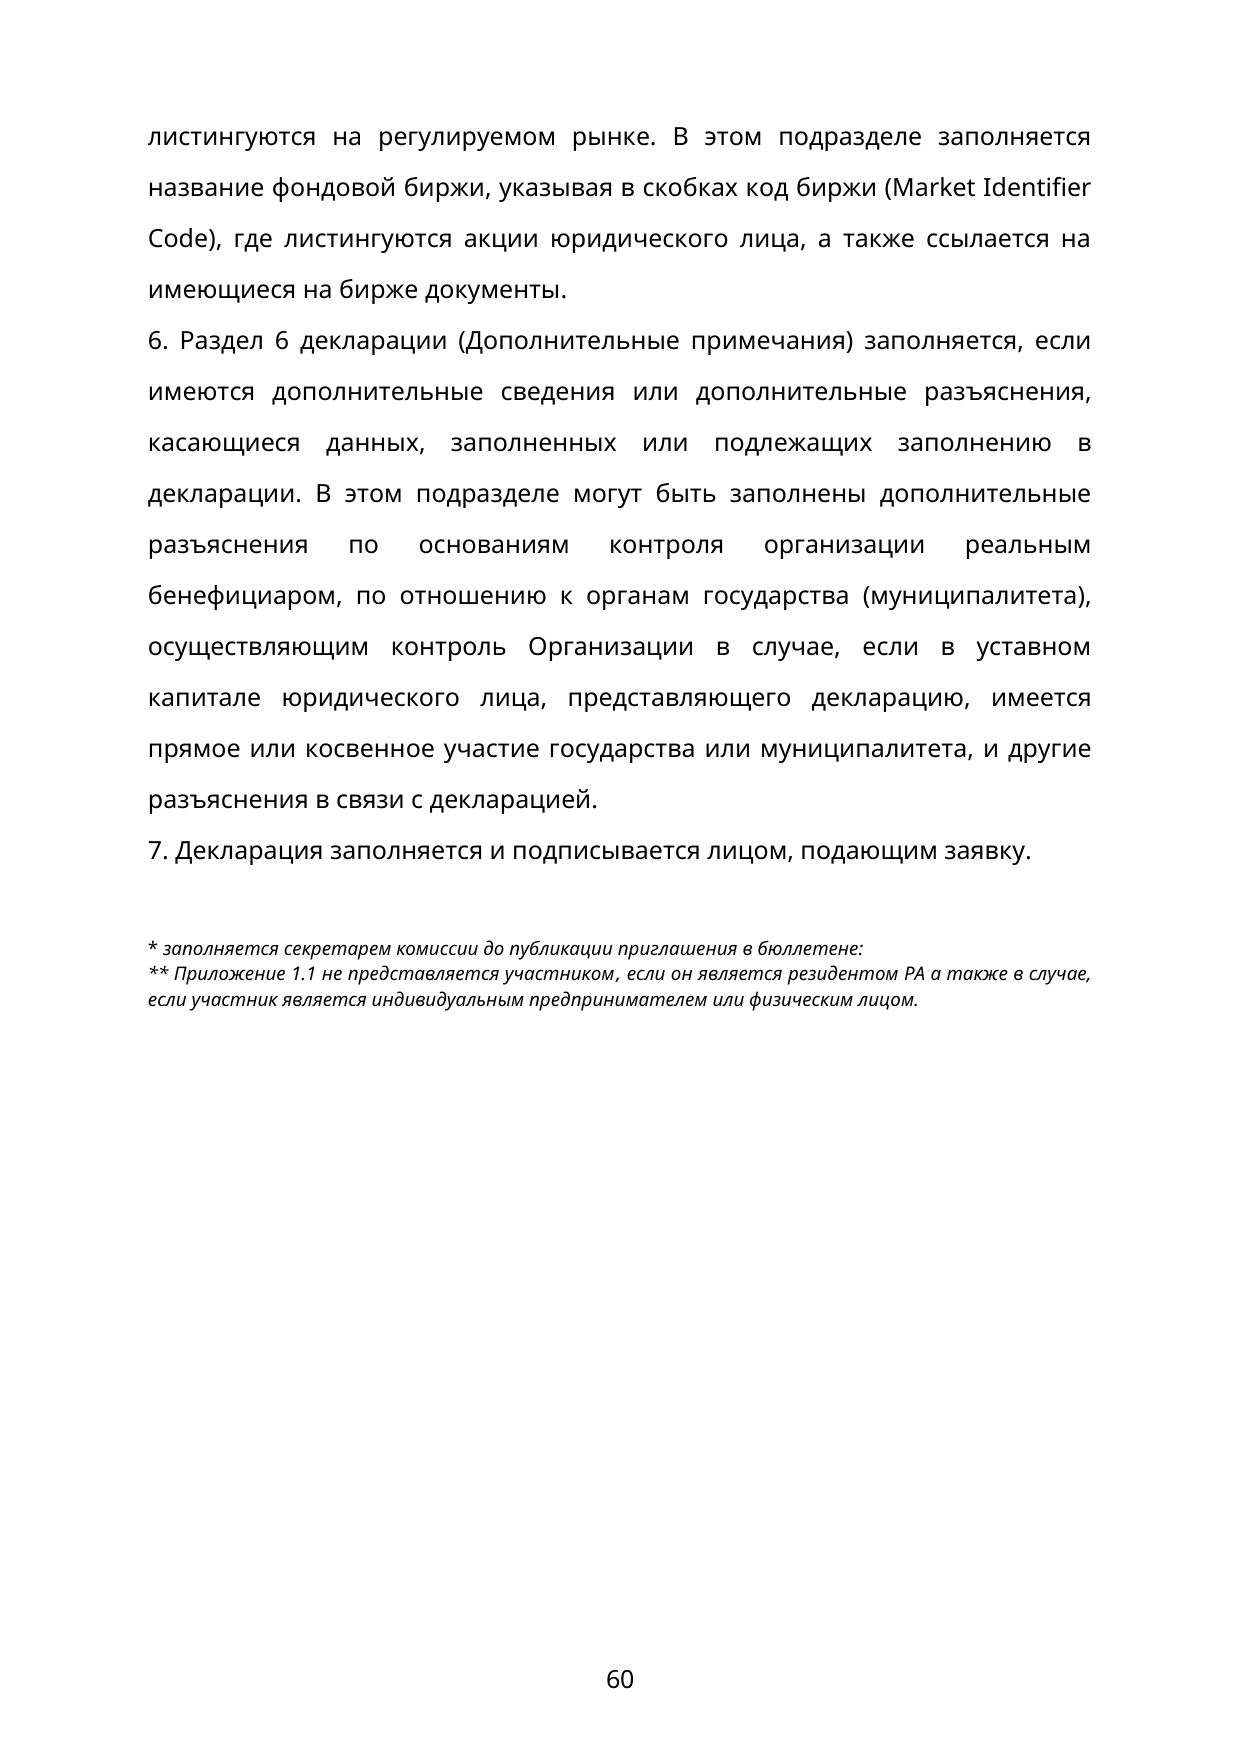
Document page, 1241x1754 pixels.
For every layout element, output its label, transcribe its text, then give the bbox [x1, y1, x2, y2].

text * заполняется секретарем комиссии до публикации приглашения в бюллетене: [148, 935, 1092, 960]
text 7. Декларация заполняется и подписывается лицом, подающим заявку. [148, 833, 1092, 867]
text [148, 118, 1092, 305]
text ** Приложение 1.1 не представляется участником, если он является резидентом РА а также в случае, если участник является индивидуальным предпринимателем или физическим лицом. [148, 960, 1092, 1011]
text 6. Раздел 6 декларации (Дополнительные примечания) заполняется, если имеются дополнительные сведения или дополнительные разъяснения, касающиеся данных, заполненных или подлежащих заполнению в декларации. В этом подразделе могут быть заполнены дополнительные разъяснения по основаниям контроля организации реальным бенефициаром, по отношению к органам государства (муниципалитета), осуществляющим контроль Организации в случае, если в уставном капитале юридического лица, представляющего декларацию, имеется прямое или косвенное участие государства или муниципалитета, и другие разъяснения в связи с декларацией. [148, 322, 1092, 816]
